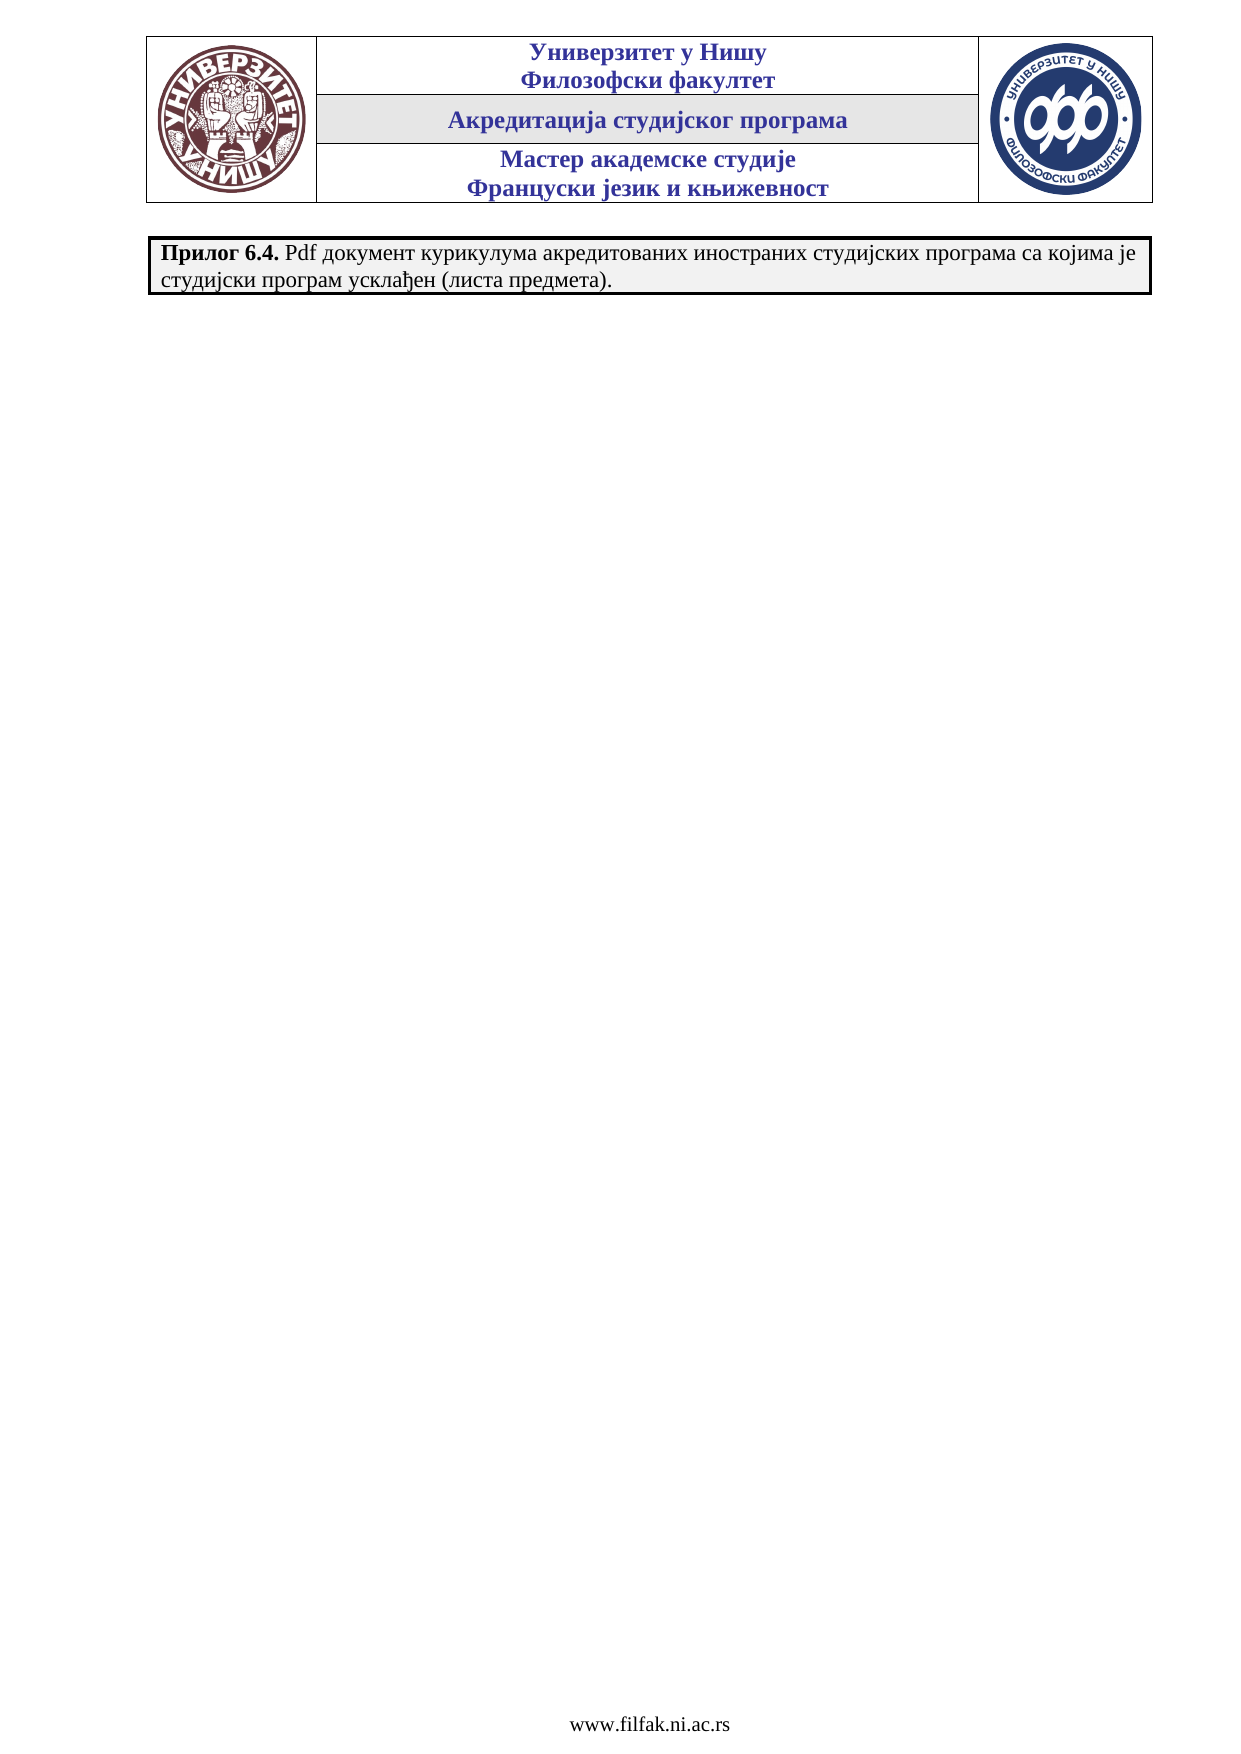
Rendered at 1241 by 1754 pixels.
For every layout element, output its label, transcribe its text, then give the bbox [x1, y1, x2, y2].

picture [157, 45, 306, 193]
picture [990, 43, 1142, 195]
